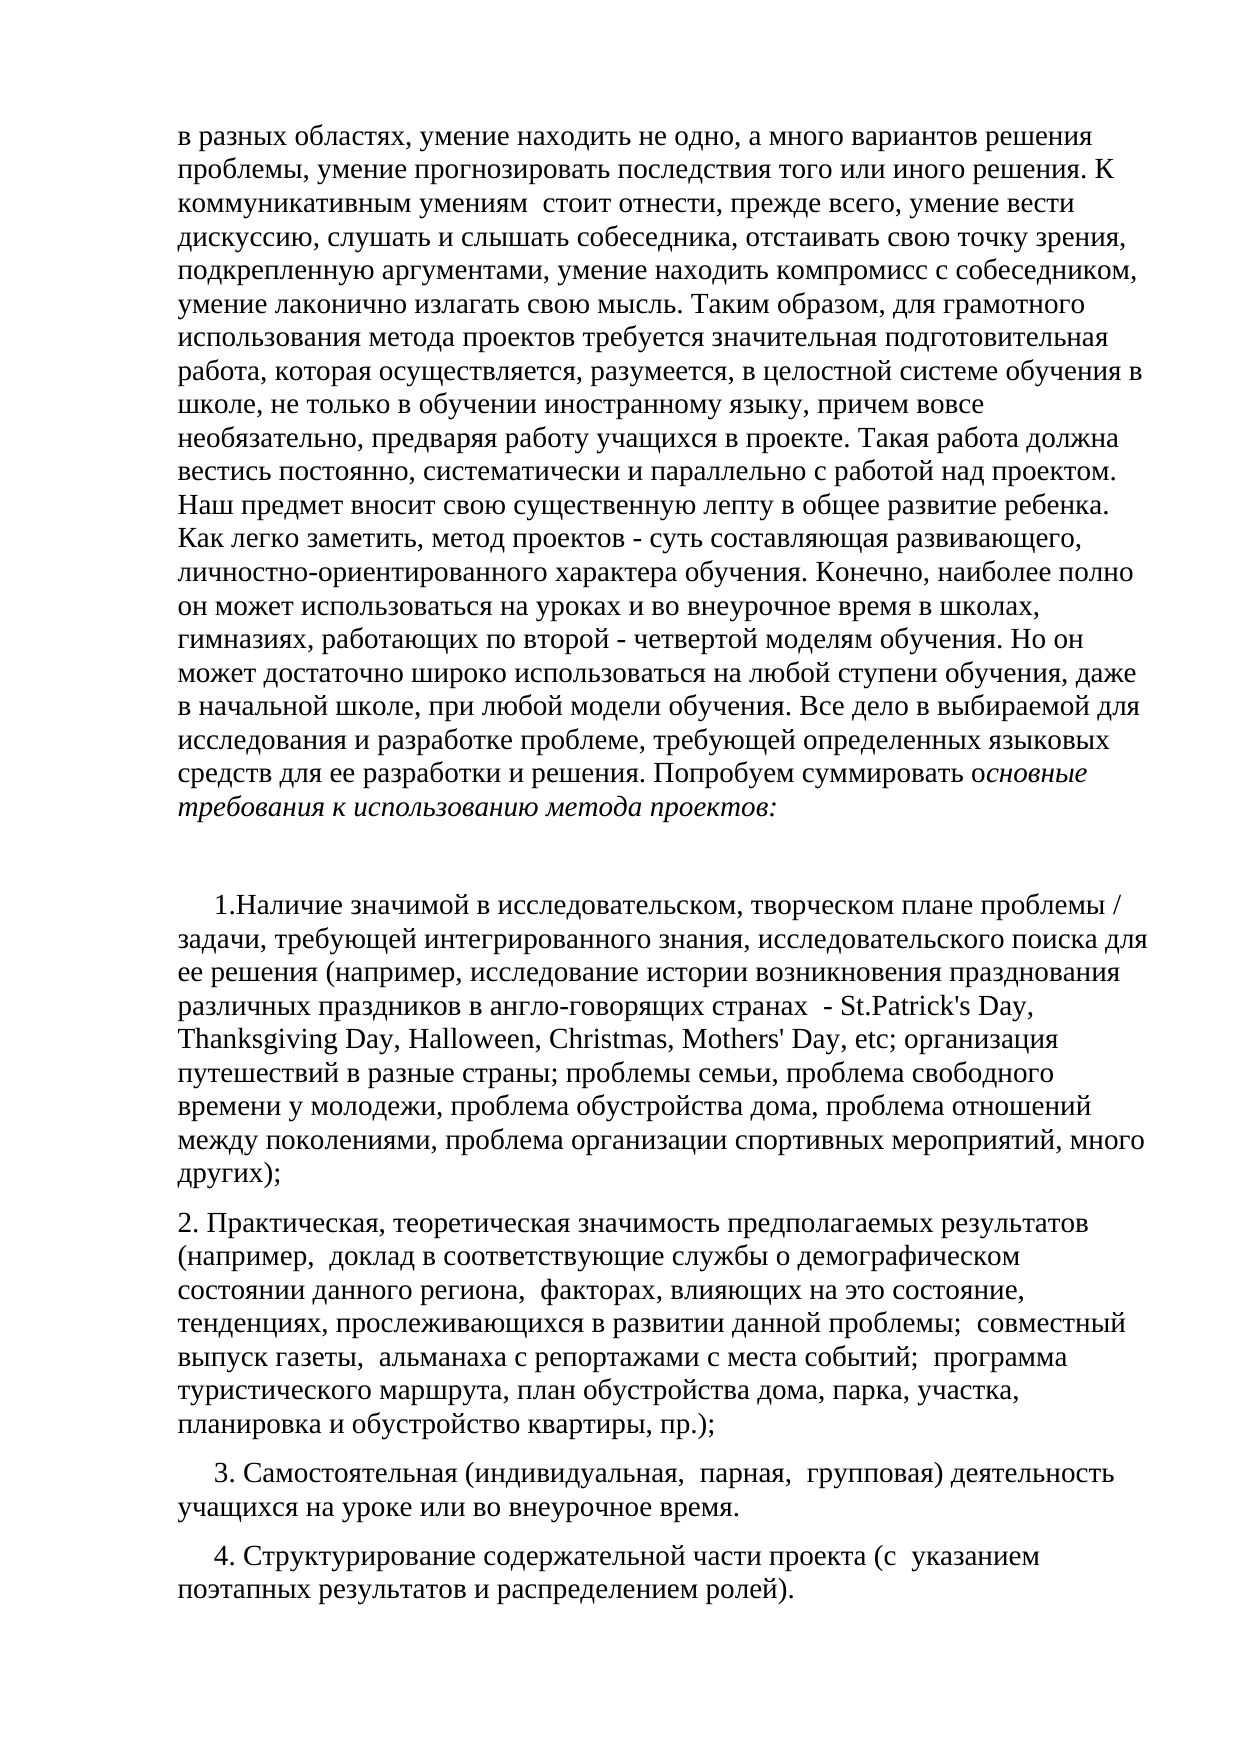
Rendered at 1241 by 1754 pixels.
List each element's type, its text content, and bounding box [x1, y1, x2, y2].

text 2. Практическая, теоретическая значимость предполагаемых результатов (например, доклад в соответствующие службы о демографическом состоянии данного региона, факторах, влияющих на это состояние, тенденциях, прослеживающихся в развитии данной проблемы; совместный выпуск газеты, альманаха с репортажами с места событий; программа туристического маршрута, план обустройства дома, парка, участка, планировка и обустройство квартиры, пр.); [177, 1205, 1152, 1439]
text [177, 118, 1152, 822]
text 1.Наличие значимой в исследовательском, творческом плане проблемы / задачи, требующей интегрированного знания, исследовательского поиска для ее решения (например, исследование истории возникновения празднования различных праздников в англо-говорящих странах - St.Patrick's Day, Thanksgiving Day, Halloween, Christmas, Mothers' Day, etc; организация путешествий в разные страны; проблемы семьи, проблема свободного времени у молодежи, проблема обустройства дома, проблема отношений между поколениями, проблема организации спортивных мероприятий, много других); [177, 887, 1152, 1189]
text 3. Самостоятельная (индивидуальная, парная, групповая) деятельность учащихся на уроке или во внеурочное время. [177, 1455, 1152, 1522]
text 4. Структурирование содержательной части проекта (с указанием поэтапных результатов и распределением ролей). [177, 1538, 1152, 1605]
